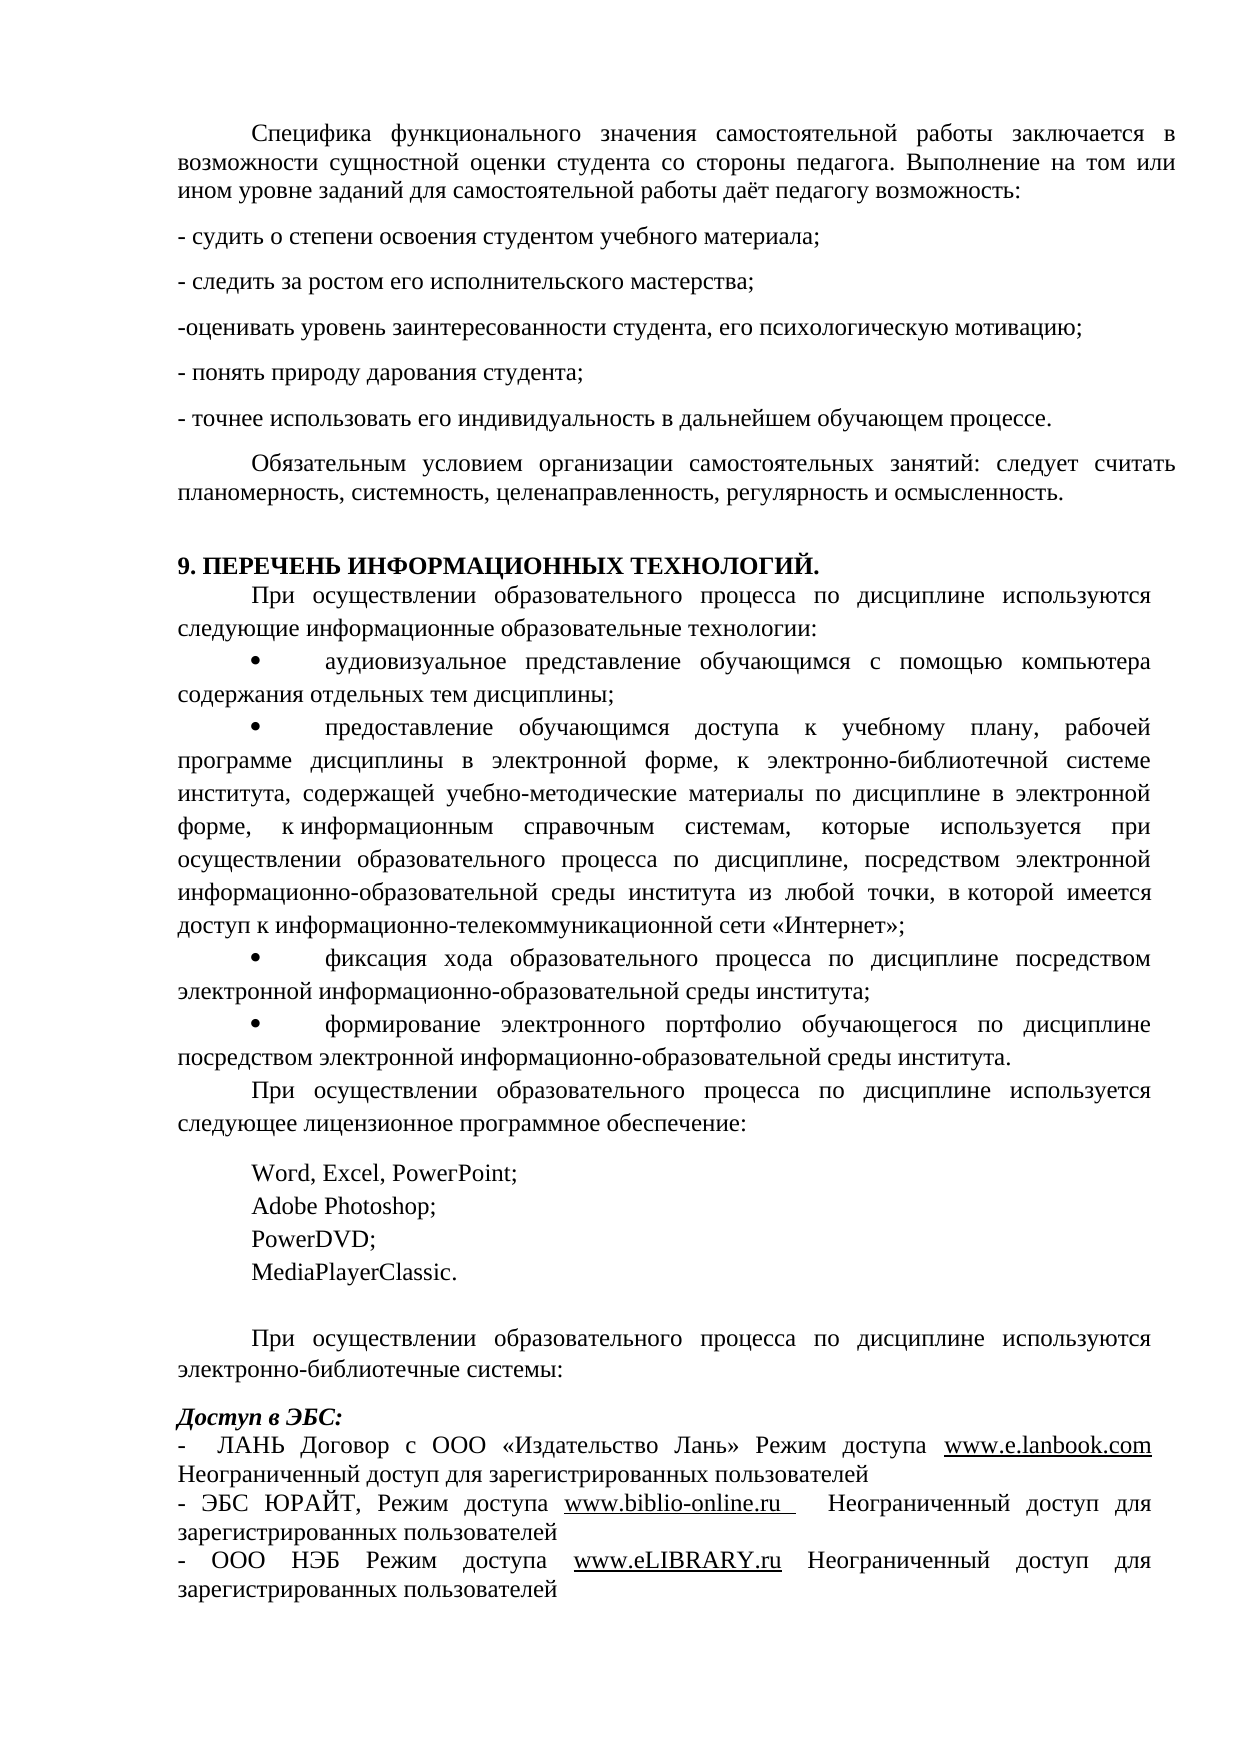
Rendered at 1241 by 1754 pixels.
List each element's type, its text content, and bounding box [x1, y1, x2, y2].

text -оценивать уровень заинтересованности студента, его психологическую мотивацию; [177, 312, 1176, 341]
text При осуществлении образовательного процесса по дисциплине используется следующее лицензионное программное обеспечение: [177, 1075, 1152, 1137]
text PowerDVD; [177, 1224, 1152, 1253]
list предоставление обучающимся доступа к учебному плану, рабочей программе дисциплины в электронной форме, к электронно-библиотечной системе института, содержащей учебно-методические материалы по дисциплине в электронной форме, к информационным справочным системам, которые используется при осуществлении образовательного процесса по дисциплине, посредством электронной информационно-образовательной среды института из любой точки, в которой имеется доступ к информационно-телекоммуникационной сети «Интернет»; [177, 712, 1152, 939]
list фиксация хода образовательного процесса по дисциплине посредством электронной информационно-образовательной среды института; [177, 943, 1152, 1005]
text - точнее использовать его индивидуальность в дальнейшем обучающем процессе. [177, 403, 1176, 431]
text Wогd, Ехсеl, PowегРоint; [177, 1158, 1152, 1187]
text - ЭБС ЮРАЙТ, Режим доступа www.biblio-online.ru Неограниченный доступ для зарегистрированных пользователей [177, 1488, 1152, 1545]
text - понять природу дарования студента; [177, 357, 1176, 386]
list аудиовизуальное представление обучающимся с помощью компьютера содержания отдельных тем дисциплины; [177, 646, 1152, 708]
text 9. ПЕРЕЧЕНЬ ИНФОРМАЦИОННЫХ ТЕХНОЛОГИЙ. [177, 551, 1152, 580]
text - судить о степени освоения студентом учебного материала; [177, 221, 1176, 250]
text - ООО НЭБ Режим доступа www.eLIBRARY.ru Неограниченный доступ для зарегистрированных пользователей [177, 1545, 1152, 1603]
text Adobe Photoshop; [177, 1191, 1152, 1219]
text - следить за ростом его исполнительского мастерства; [177, 266, 1176, 295]
list формирование электронного портфолио обучающегося по дисциплине посредством электронной информационно-образовательной среды института. [177, 1009, 1152, 1071]
text При осуществлении образовательного процесса по дисциплине используются электронно-библиотечные системы: [177, 1323, 1152, 1383]
text - ЛАНЬ Договор с ООО «Издательство Лань» Режим доступа www.e.lanbook.com Неограниченный доступ для зарегистрированных пользователей [177, 1430, 1152, 1488]
text Специфика функционального значения самостоятельной работы заключается в возможности сущностной оценки студента со стороны педагога. Выполнение на том или ином уровне заданий для самостоятельной работы даёт педагогу возможность: [177, 118, 1176, 204]
text Обязательным условием организации самостоятельных занятий: следует считать планомерность, системность, целенаправленность, регулярность и осмысленность. [177, 448, 1176, 506]
text MediaPlayerClassic. [177, 1257, 1152, 1286]
text При осуществлении образовательного процесса по дисциплине используются следующие информационные образовательные технологии: [177, 580, 1152, 642]
text Доступ в ЭБС: [177, 1402, 1152, 1430]
